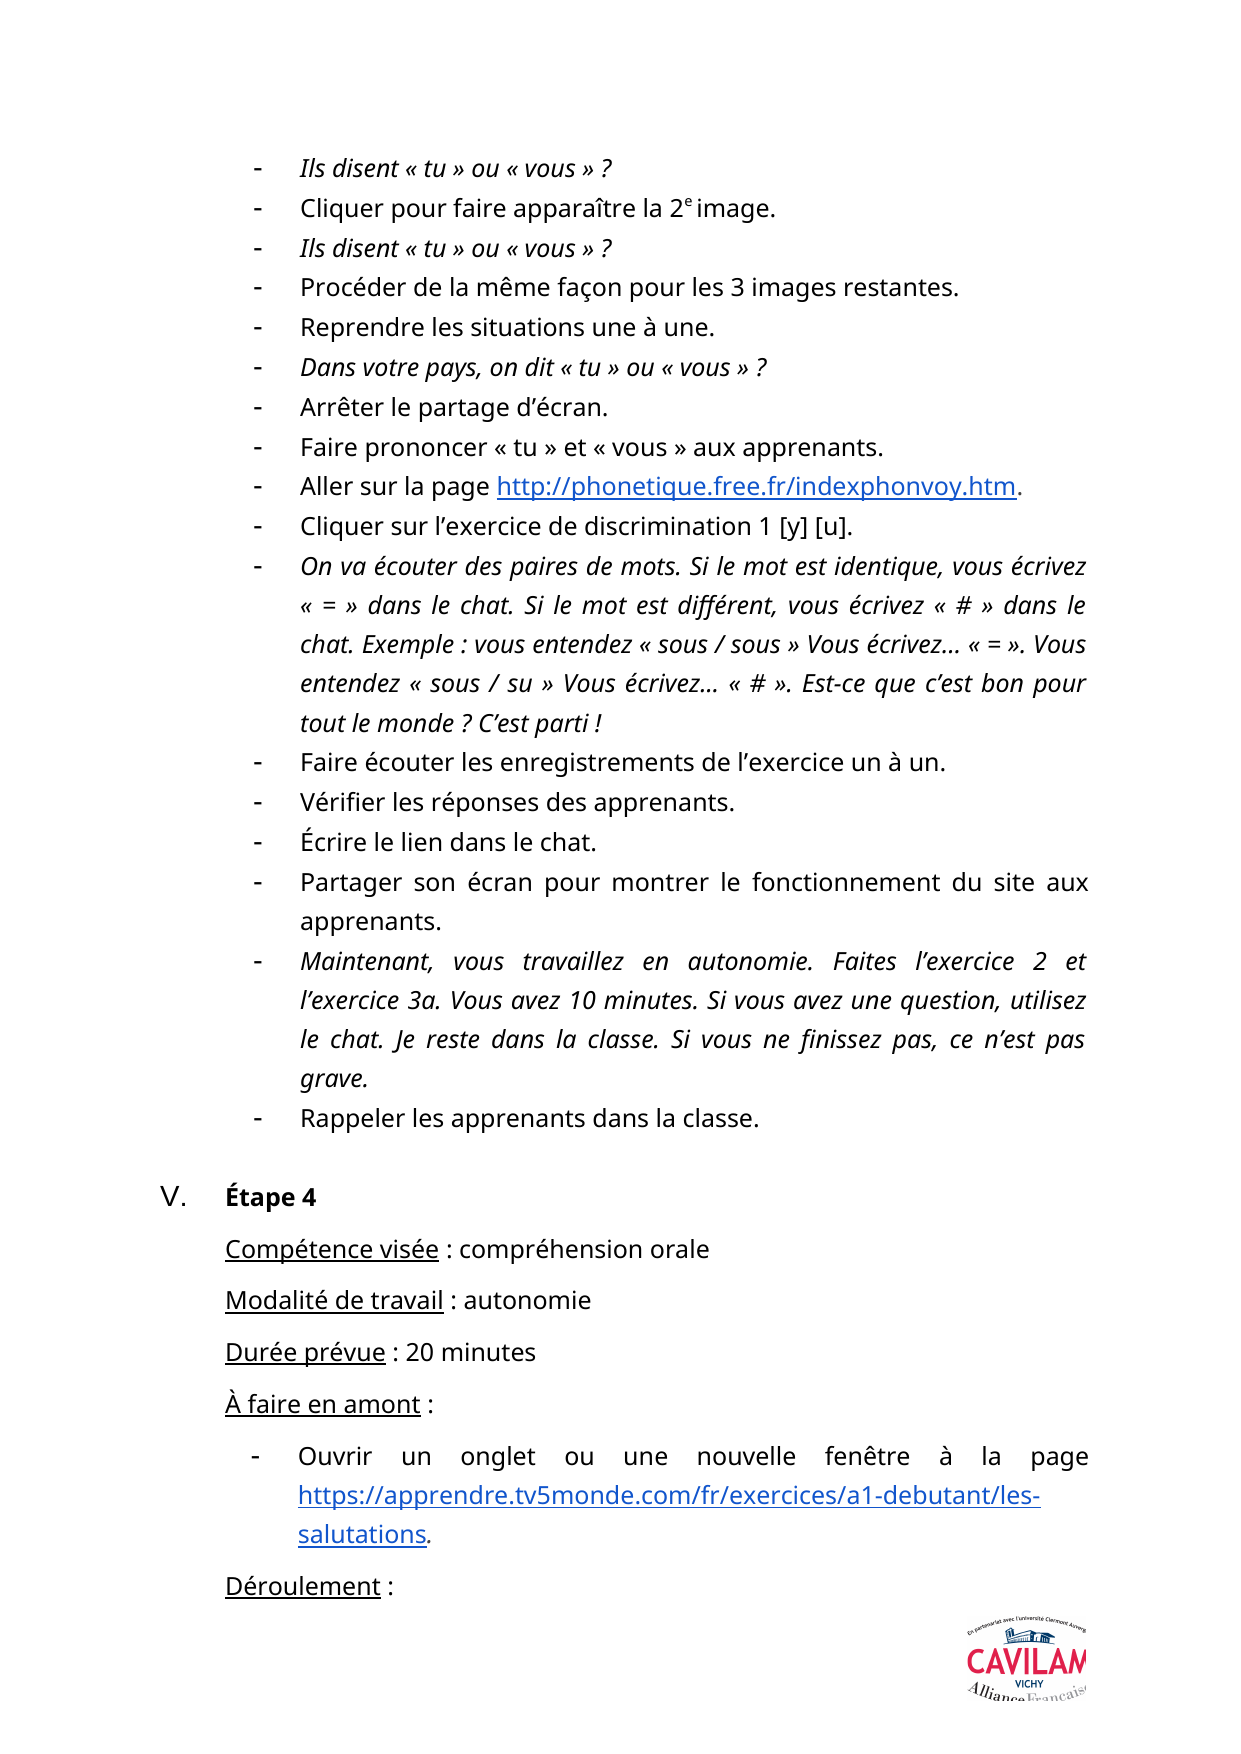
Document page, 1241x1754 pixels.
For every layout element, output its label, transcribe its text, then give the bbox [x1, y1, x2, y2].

list Étape 4 [187, 1179, 1090, 1214]
list Rappeler les apprenants dans la classe. [262, 1100, 1090, 1135]
list Dans votre pays, on dit « tu » ou « vous » ? [262, 349, 1090, 384]
list Reprendre les situations une à une. [262, 309, 1090, 344]
text Durée prévue : 20 minutes [225, 1334, 1090, 1369]
list Procéder de la même façon pour les 3 images restantes. [262, 269, 1090, 304]
list Ouvrir un onglet ou une nouvelle fenêtre à la page https://apprendre.tv5monde.com/fr/exercices/a1-debutant/les-salutations. [260, 1438, 1090, 1551]
list Arrêter le partage d’écran. [262, 389, 1090, 423]
list Cliquer pour faire apparaître la 2e image. [262, 190, 1090, 224]
list Écrire le lien dans le chat. [262, 824, 1090, 859]
text Modalité de travail : autonomie [225, 1283, 1090, 1317]
list On va écouter des paires de mots. Si le mot est identique, vous écrivez « = » dans le chat. Si le mot est différent, vous écrivez « # » dans le chat. Exemple : vous entendez « sous / sous » Vous écrivez… « = ». Vous entendez « sous / su » Vous écrivez... « # ». Est-ce que c’est bon pour tout le monde ? C’est parti ! [262, 548, 1090, 739]
text Déroulement : [225, 1568, 1090, 1603]
list Faire prononcer « tu » et « vous » aux apprenants. [262, 428, 1090, 463]
list Faire écouter les enregistrements de l’exercice un à un. [262, 744, 1090, 779]
list Maintenant, vous travaillez en autonomie. Faites l’exercice 2 et l’exercice 3a. Vous avez 10 minutes. Si vous avez une question, utilisez le chat. Je reste dans la classe. Si vous ne finissez pas, ce n’est pas grave. [262, 943, 1090, 1095]
text Compétence visée : compréhension orale [225, 1231, 1090, 1265]
list Partager son écran pour montrer le fonctionnement du site aux apprenants. [262, 864, 1090, 938]
list Ils disent « tu » ou « vous » ? [262, 150, 1090, 185]
list Aller sur la page http://phonetique.free.fr/indexphonvoy.htm. [262, 468, 1090, 503]
text À faire en amont : [225, 1386, 1090, 1420]
picture [967, 1616, 1086, 1701]
list Ils disent « tu » ou « vous » ? [262, 229, 1090, 264]
list Vérifier les réponses des apprenants. [262, 784, 1090, 819]
list Cliquer sur l’exercice de discrimination 1 [y] [u]. [262, 508, 1090, 543]
